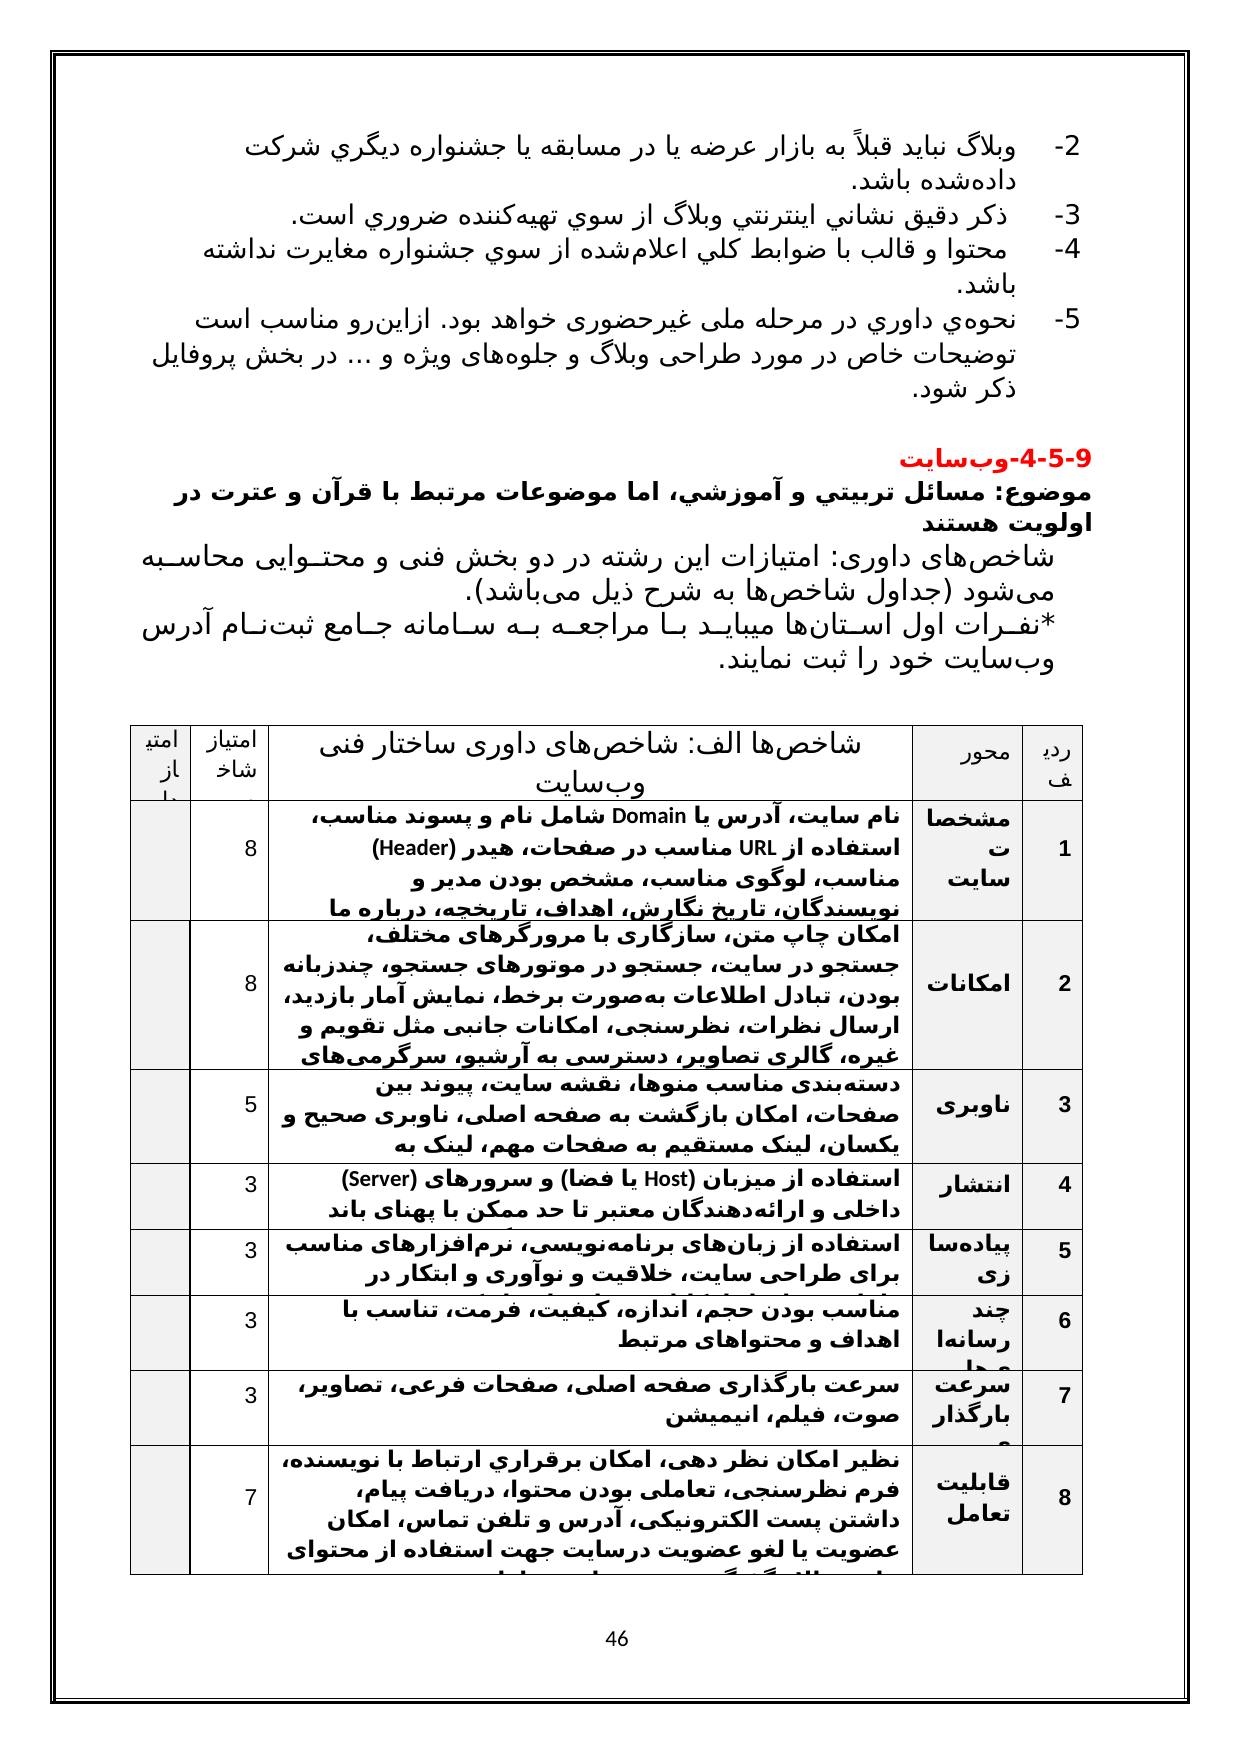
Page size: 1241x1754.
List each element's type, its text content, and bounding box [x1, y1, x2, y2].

table_cell 5 [191, 1070, 268, 1163]
table_cell 3 [1023, 1070, 1082, 1163]
table_cell 3 [191, 1164, 268, 1229]
text 4-5-9-وب‌سایت [141, 445, 1093, 474]
table_cell 3 [191, 1296, 268, 1370]
list ذكر دقيق نشاني اينترنتي وبلاگ از سوي تهیه‌کننده ضروري است. [141, 199, 1054, 231]
table_header امتیاز شاخص [191, 726, 268, 800]
table_cell نظیر امکان نظر دهی، امكان برقراري ارتباط با نويسنده، فرم نظرسنجی، تعاملی بودن محتوا، دریافت پیام، داشتن پست الکترونیکی، آدرس و تلفن تماس، امکان عضویت یا لغو عضویت درسایت جهت استفاده از محتوای خاص، تالار گفتگو، پرسش‌های متداول، تسریع در پاسخگویی به کاربران و ارائه سایر کانال‌های ارتباطی [269, 1446, 912, 1574]
table_cell استفاده از میزبان (Host یا فضا) و سرورهای (Server) داخلی و ارائه‌دهندگان معتبر تا حد ممکن با پهنای باند مناسب، Up Time بودن سرورها، سازگاری با اکثر مرورگرها [269, 1164, 912, 1229]
table_cell پیاده‌سازی [913, 1230, 1022, 1295]
table_cell 8 [1023, 1446, 1082, 1574]
list وبلاگ نبايد قبلاً به بازار عرضه يا در مسابقه يا جشنواره ديگري شركت داده‌شده باشد. [141, 130, 1054, 196]
text *نفرات اول استان‌ها می‏باید با مراجعه به سامانه جامع ثبت‌نام آدرس وب‌سایت خود را ثبت نمایند. [141, 608, 1055, 676]
table_cell [131, 1446, 189, 1574]
table_cell قابليت تعامل [913, 1446, 1022, 1574]
list محتوا و قالب با ضوابط كلي اعلام‌شده از سوي جشنواره مغايرت نداشته باشد. [141, 234, 1054, 300]
table_cell [131, 1070, 189, 1163]
table_cell امکانات [913, 921, 1022, 1069]
table_cell امکان چاپ متن، سازگاری با مرورگرهای مختلف، جستجو در سایت، جستجو در موتورهای جستجو، چندزبانه بودن، تبادل اطلاعات به‌صورت برخط، نمایش آمار بازدید، ارسال نظرات، نظرسنجی، امکانات جانبی مثل تقویم و غیره، گالری تصاویر، دسترسی به آرشیو، سرگرمی‌های آموزنده، امکانات ابتکاري مانند شخصی‌سازی رنگ‌آمیزی، داشتن راهنمای وب‌سایت [269, 921, 912, 1069]
table_header ردیف [1023, 726, 1082, 800]
table_cell سرعت بارگذاری صفحه اصلی، صفحات فرعی، تصاویر، صوت، فیلم، انیمیشن [269, 1371, 912, 1445]
text شاخص‌های داوری: امتیازات این رشته در دو بخش فنی و محتوایی محاسبه می‌شود (جداول شاخص‌ها به شرح ذیل می‌باشد). [141, 540, 1055, 608]
table_cell 2 [1023, 921, 1082, 1069]
table_cell ناوبری [913, 1070, 1022, 1163]
table_cell مناسب بودن حجم، اندازه، کیفیت، فرمت، تناسب با اهداف و محتواهای مرتبط [269, 1296, 912, 1370]
table_cell انتشار [913, 1164, 1022, 1229]
table_cell [131, 1296, 189, 1370]
table_header امتیاز داور [131, 726, 190, 800]
table_cell [131, 1371, 189, 1445]
table_cell 6 [1023, 1296, 1082, 1370]
table_cell [131, 1230, 189, 1295]
table_cell [131, 1164, 189, 1229]
table_cell 3 [191, 1371, 268, 1445]
table_cell [131, 921, 189, 1069]
table_header محور [913, 726, 1022, 800]
table_cell 8 [191, 801, 268, 920]
table_cell دسته‌بندی مناسب منوها، نقشه سایت، پیوند بین صفحات، امکان بازگشت به صفحه اصلی، ناوبری صحیح و یکسان، لینک مستقیم به صفحات مهم، لینک به سایت‌های مرتبط، صحت عملکرد لینک‌ها و منوهای اصلی و فرعی [269, 1070, 912, 1163]
table_cell 4 [1023, 1164, 1082, 1229]
table_cell 8 [191, 921, 268, 1069]
table_header شاخص‌ها الف: شاخص‌های داوری ساختار فنی وب‌سایت [269, 726, 912, 800]
list نحوه‌ي داوري در مرحله ملی غیرحضوری خواهد بود. ازاین‌رو مناسب است توضیحات خاص در مورد طراحی وبلاگ و جلوه‌های ویژه و ... در بخش پروفایل ذکر شود. [141, 303, 1054, 404]
table_cell 1 [1023, 801, 1082, 920]
table_cell 5 [1023, 1230, 1082, 1295]
table_cell 3 [191, 1230, 268, 1295]
table_cell چند رسانه‌‌ای‌ها [913, 1296, 1022, 1370]
table_cell [131, 801, 190, 920]
table_cell استفاده از زبان‌های برنامه‌نویسی، نرم‌افزارهای مناسب برای طراحی سایت، خلاقیت و نوآوری و ابتکار در طراحی و ایجاد امکانات، رعایت اصول کد نویسی [269, 1230, 912, 1295]
table_cell نام سایت، آدرس یا Domain شامل نام و پسوند مناسب، استفاده از URL مناسب در صفحات، هیدر (Header) مناسب، لوگوی مناسب، مشخص بودن مدیر و نویسندگان، تاریخ نگارش، اهداف، تاریخچه، درباره ما شامل طراحان، مدیر و نویسندگان، تعیین مخاطبین، قابلیت دسترسی در موتورهای جستجو [269, 801, 912, 920]
table_cell سرعت بارگذاری [913, 1371, 1022, 1445]
table_cell مشخصات سایت [913, 801, 1022, 920]
table_cell 7 [191, 1446, 268, 1574]
text موضوع: مسائل تربيتي و آموزشي، اما موضوعات مرتبط با قرآن و عترت در اولويت هستند [141, 477, 1093, 537]
table_cell 7 [1023, 1371, 1082, 1445]
